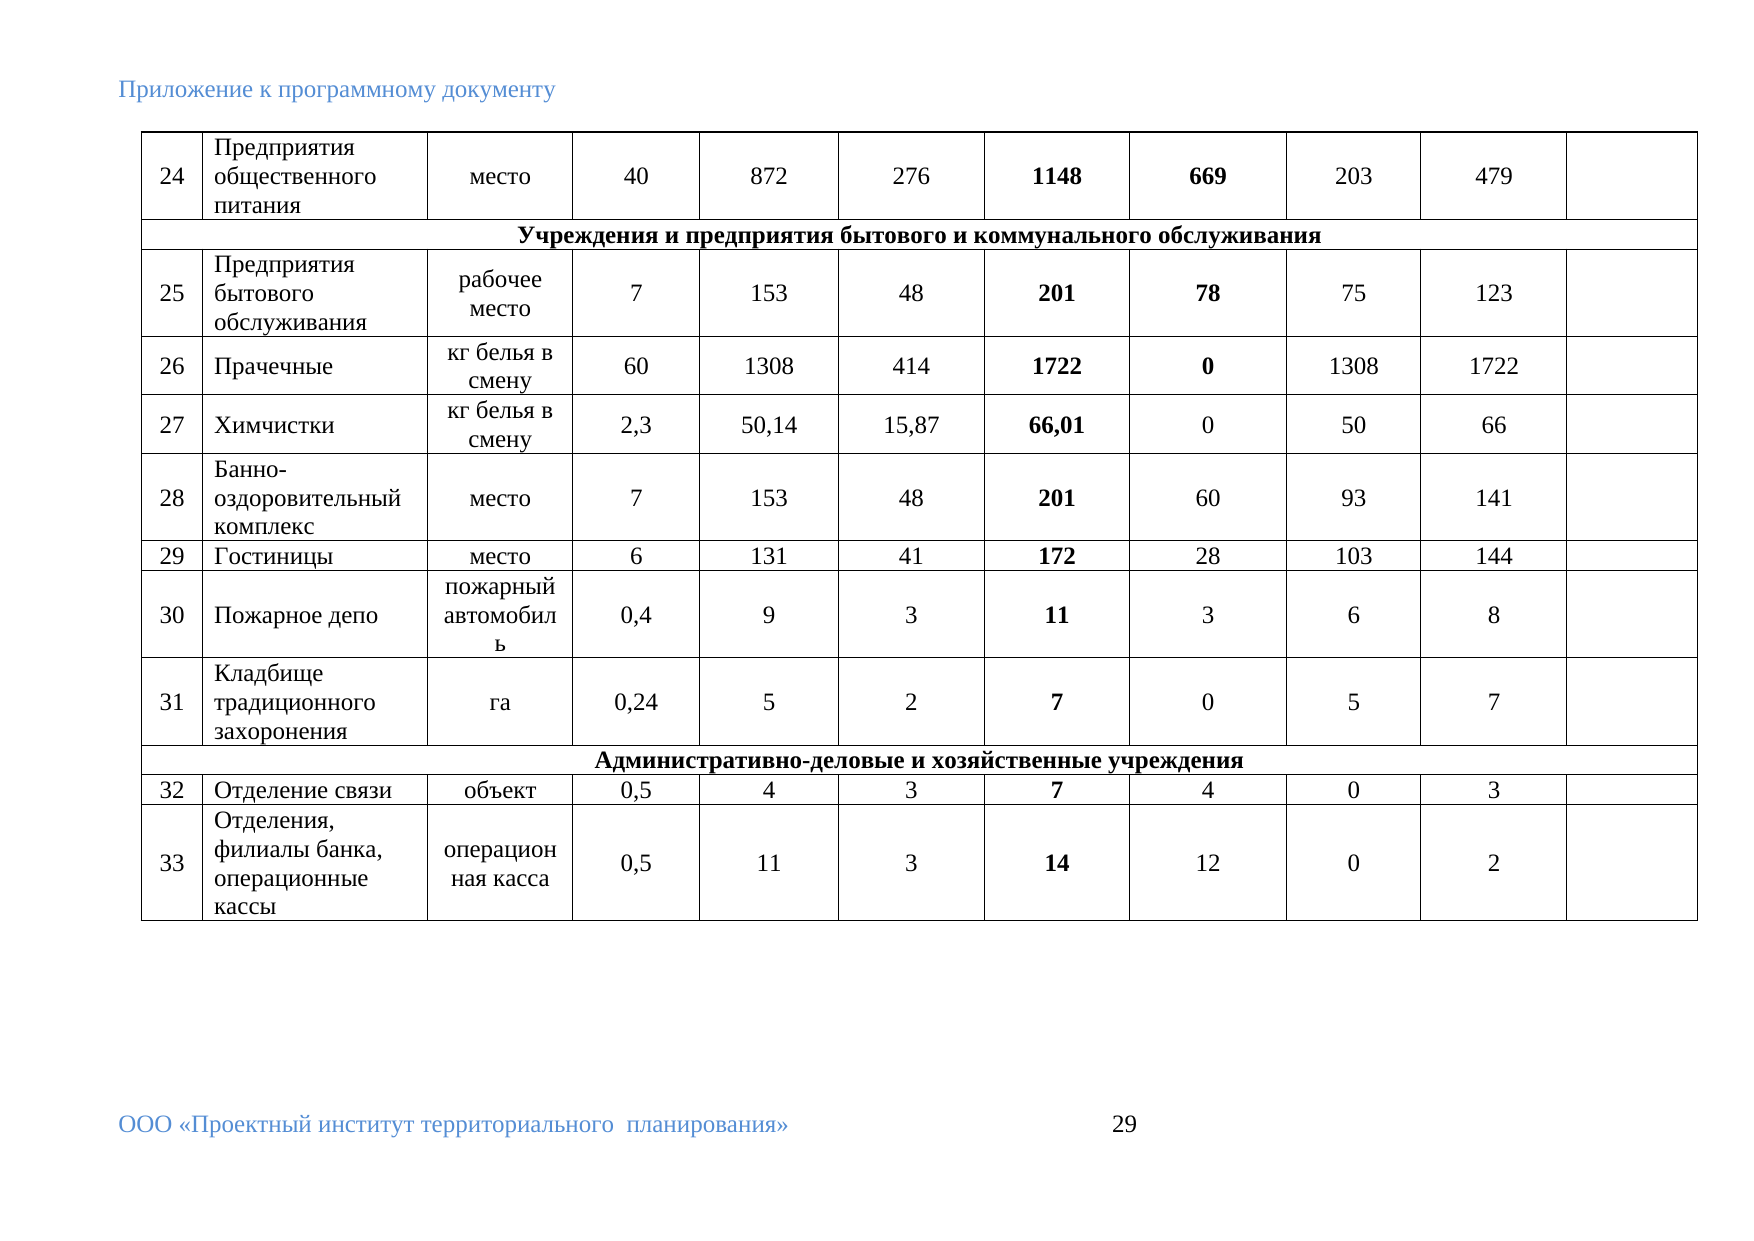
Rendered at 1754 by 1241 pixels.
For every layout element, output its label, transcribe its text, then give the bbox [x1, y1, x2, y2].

table_cell [1567, 337, 1697, 394]
table_cell 0 [1287, 805, 1420, 920]
table_cell 7 [573, 454, 699, 540]
table_cell место [428, 454, 572, 540]
table_cell 24 [142, 133, 202, 219]
table_cell [1567, 775, 1697, 804]
table_cell Предприятия бытового обслуживания [203, 250, 427, 336]
table_cell 4 [700, 775, 838, 804]
table_cell Химчистки [203, 395, 427, 453]
table_cell 50,14 [700, 395, 838, 453]
table_cell 28 [1130, 541, 1286, 570]
table_cell Отделения, филиалы банка, операционные кассы [203, 805, 427, 920]
table_cell 78 [1130, 250, 1286, 336]
table_cell Учреждения и предприятия бытового и коммунального обслуживания [142, 220, 1697, 248]
table_cell 0 [1130, 395, 1286, 453]
table_cell 5 [1287, 658, 1420, 744]
table_cell 48 [839, 454, 984, 540]
table_cell 12 [1130, 805, 1286, 920]
table_cell Кладбище традиционного захоронения [203, 658, 427, 744]
table_cell 8 [1421, 571, 1566, 657]
table_cell пожарный автомобиль [428, 571, 572, 657]
table_cell 11 [985, 571, 1129, 657]
table_cell 50 [1287, 395, 1420, 453]
table_cell объект [428, 775, 572, 804]
table_cell 3 [839, 775, 984, 804]
table_cell [1567, 658, 1697, 744]
table_cell 669 [1130, 133, 1286, 219]
table_cell 479 [1421, 133, 1566, 219]
table_cell 7 [573, 250, 699, 336]
table_cell 0 [1130, 658, 1286, 744]
table_cell 9 [700, 571, 838, 657]
table_cell 66,01 [985, 395, 1129, 453]
table_cell Банно-оздоровительный комплекс [203, 454, 427, 540]
table_cell [1567, 133, 1697, 219]
table_cell 172 [985, 541, 1129, 570]
table_cell место [428, 133, 572, 219]
table_cell 28 [142, 454, 202, 540]
table_cell [1567, 454, 1697, 540]
table_cell 0,24 [573, 658, 699, 744]
table_cell 60 [573, 337, 699, 394]
table_cell 31 [142, 658, 202, 744]
table_cell 25 [142, 250, 202, 336]
table_cell 26 [142, 337, 202, 394]
table_cell 872 [700, 133, 838, 219]
table_cell 1722 [1421, 337, 1566, 394]
table_cell 2 [1421, 805, 1566, 920]
table_cell Предприятия общественного питания [203, 133, 427, 219]
table_cell 33 [142, 805, 202, 920]
table_cell Гостиницы [203, 541, 427, 570]
table_cell 5 [700, 658, 838, 744]
table_cell 2,3 [573, 395, 699, 453]
table_cell 123 [1421, 250, 1566, 336]
table_cell 15,87 [839, 395, 984, 453]
table_cell 276 [839, 133, 984, 219]
table_cell 3 [1130, 571, 1286, 657]
table_cell 11 [700, 805, 838, 920]
table_cell 0 [1287, 775, 1420, 804]
table_cell [1567, 805, 1697, 920]
table_cell операционная касса [428, 805, 572, 920]
table_cell 75 [1287, 250, 1420, 336]
table_cell Пожарное депо [203, 571, 427, 657]
table_cell 60 [1130, 454, 1286, 540]
table_cell 131 [700, 541, 838, 570]
table_cell 41 [839, 541, 984, 570]
table_cell [1567, 541, 1697, 570]
table_cell Прачечные [203, 337, 427, 394]
table_cell 48 [839, 250, 984, 336]
table_cell 32 [142, 775, 202, 804]
table_cell 6 [1287, 571, 1420, 657]
table_cell 93 [1287, 454, 1420, 540]
table_cell 141 [1421, 454, 1566, 540]
table_cell 30 [142, 571, 202, 657]
table_cell 7 [1421, 658, 1566, 744]
table_cell 153 [700, 250, 838, 336]
table_cell 1722 [985, 337, 1129, 394]
table_cell 3 [839, 571, 984, 657]
table_cell 3 [1421, 775, 1566, 804]
table_cell 0,5 [573, 775, 699, 804]
table_cell 0 [1130, 337, 1286, 394]
table_cell кг белья в смену [428, 395, 572, 453]
table_cell 14 [985, 805, 1129, 920]
table_cell Административно-деловые и хозяйственные учреждения [142, 746, 1697, 774]
table_cell рабочее место [428, 250, 572, 336]
table_cell место [428, 541, 572, 570]
table_cell 201 [985, 454, 1129, 540]
table_cell 144 [1421, 541, 1566, 570]
table_cell 103 [1287, 541, 1420, 570]
table_cell 1148 [985, 133, 1129, 219]
table_cell 7 [985, 775, 1129, 804]
table_cell 1308 [700, 337, 838, 394]
table_cell 201 [985, 250, 1129, 336]
table_cell 66 [1421, 395, 1566, 453]
table_cell 2 [839, 658, 984, 744]
table_cell 414 [839, 337, 984, 394]
table_cell 1308 [1287, 337, 1420, 394]
table_cell 203 [1287, 133, 1420, 219]
table_cell га [428, 658, 572, 744]
table_cell 27 [142, 395, 202, 453]
table_cell [1567, 571, 1697, 657]
table_cell [1567, 250, 1697, 336]
table_cell [1567, 395, 1697, 453]
table_cell 0,5 [573, 805, 699, 920]
table_cell 0,4 [573, 571, 699, 657]
table_cell 29 [142, 541, 202, 570]
table_cell 6 [573, 541, 699, 570]
table_cell 3 [839, 805, 984, 920]
table_cell 4 [1130, 775, 1286, 804]
table_cell 153 [700, 454, 838, 540]
table_cell 40 [573, 133, 699, 219]
table_cell 7 [985, 658, 1129, 744]
table_cell Отделение связи [203, 775, 427, 804]
table_cell кг белья в смену [428, 337, 572, 394]
